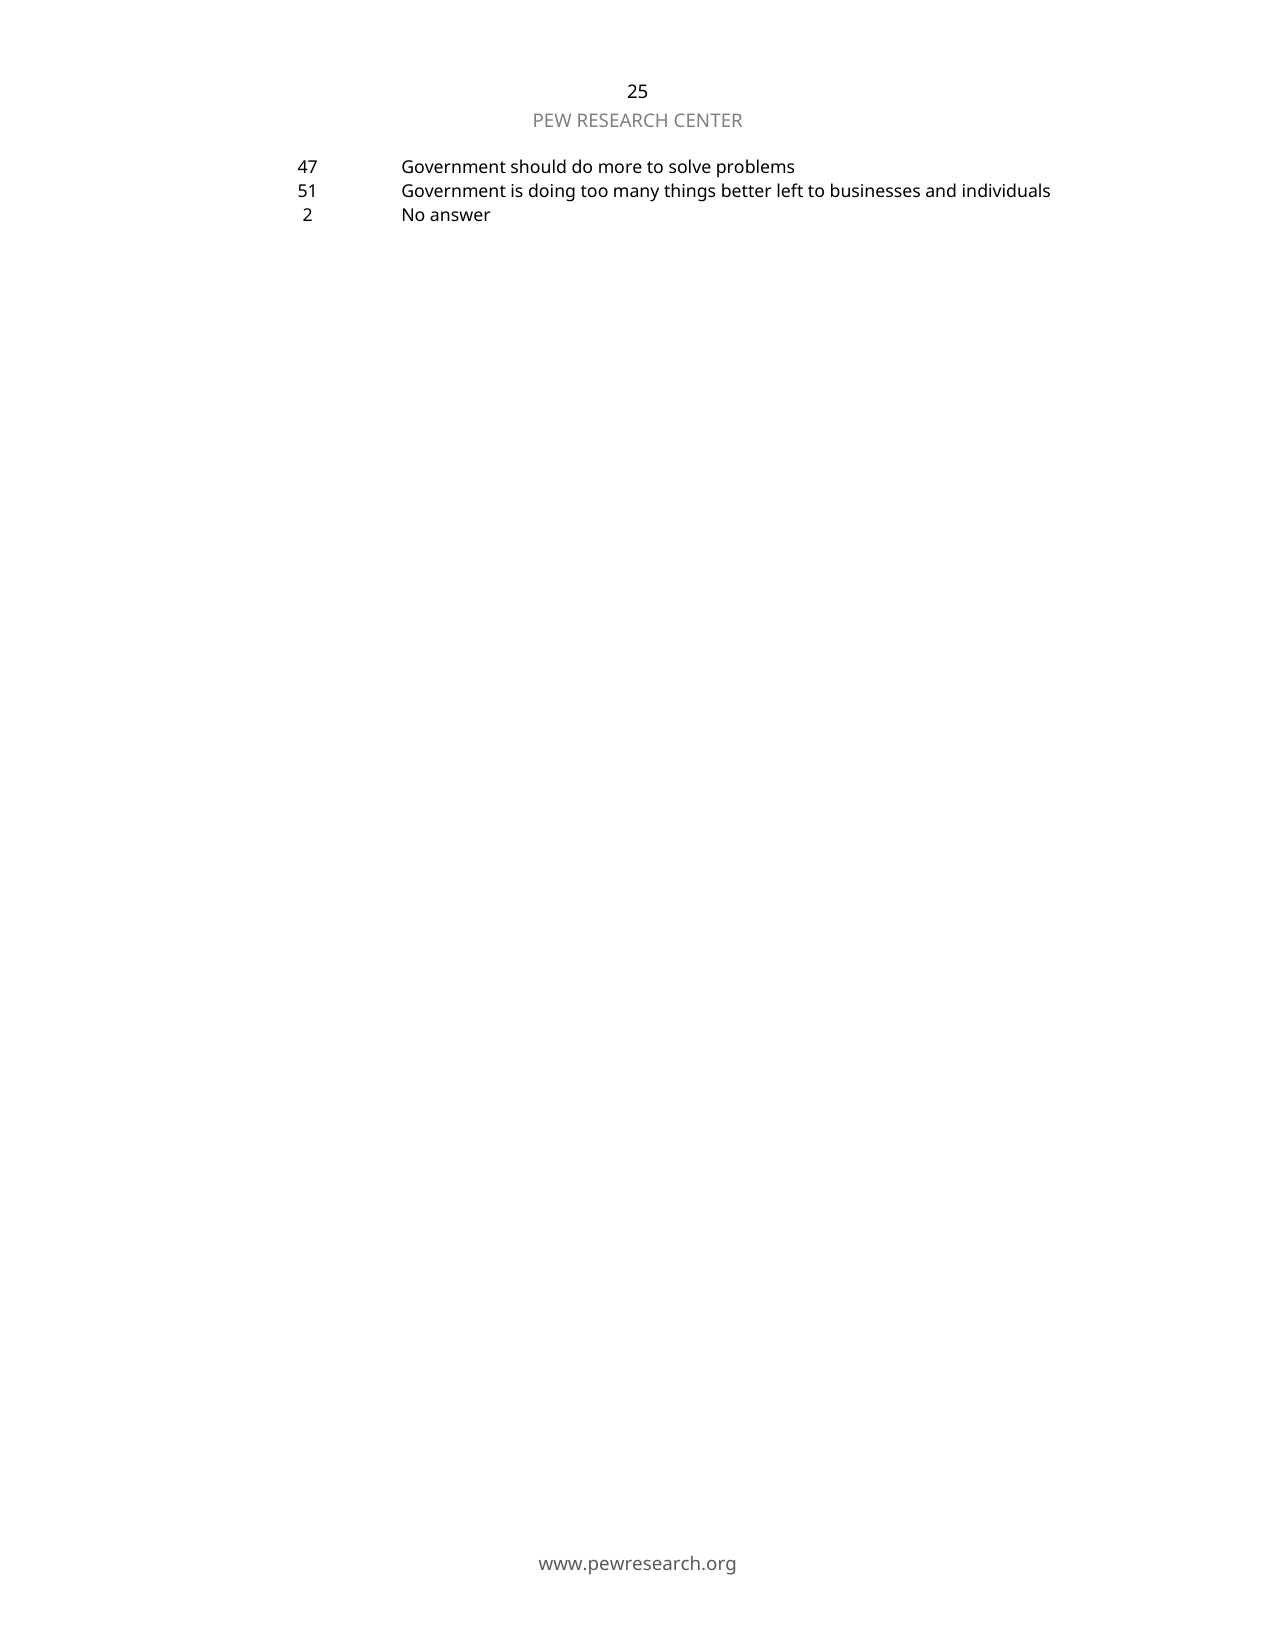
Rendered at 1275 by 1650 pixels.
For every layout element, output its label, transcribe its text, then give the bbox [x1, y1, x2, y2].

table_cell No answer [390, 203, 1125, 227]
table_cell 51 [225, 178, 390, 202]
table_cell Government is doing too many things better left to businesses and individuals [390, 178, 1125, 202]
table_cell 47 [225, 154, 390, 178]
table_cell Government should do more to solve problems [390, 154, 1125, 178]
table_cell 2 [225, 203, 390, 227]
